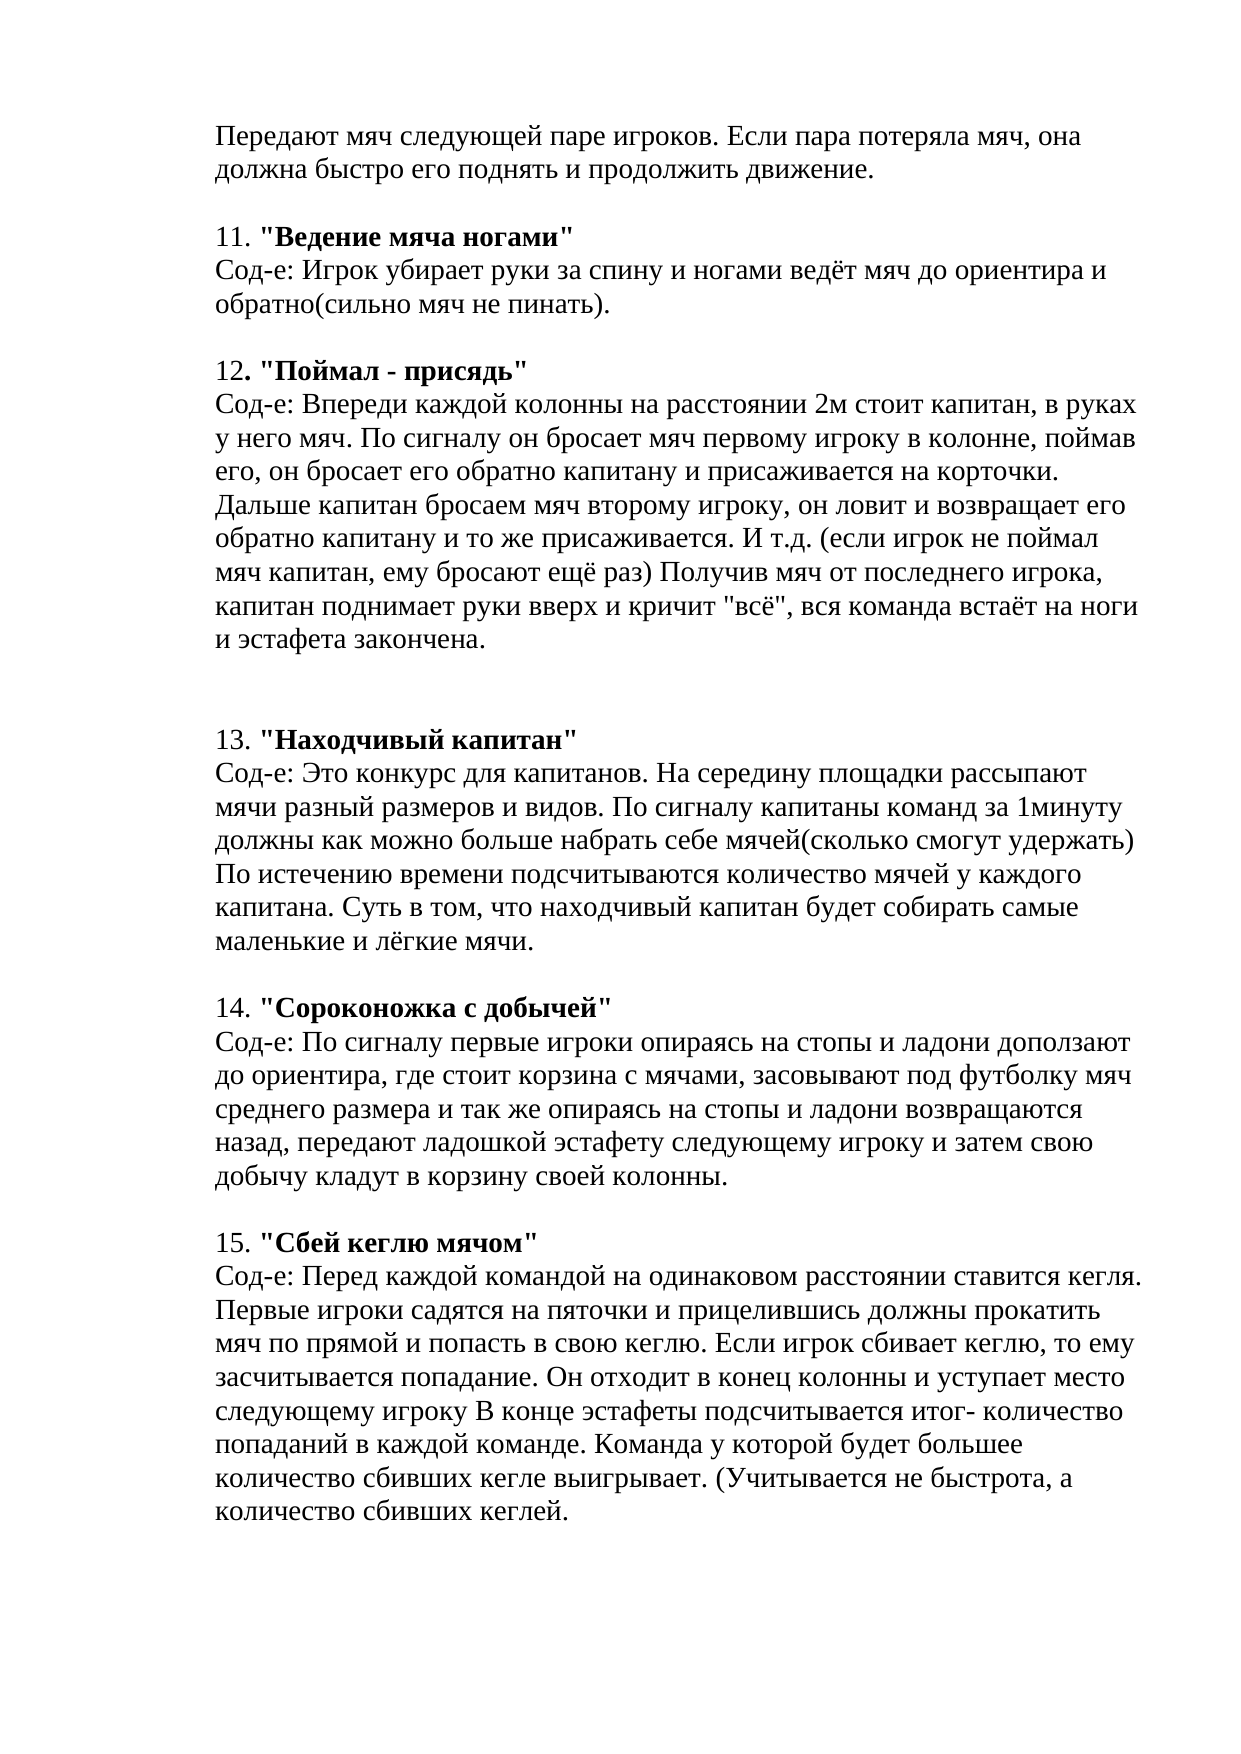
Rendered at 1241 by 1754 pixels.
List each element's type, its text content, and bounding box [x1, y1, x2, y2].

text Сод-е: По сигналу первые игроки опираясь на стопы и ладони доползают до ориентира, где стоит корзина с мячами, засовывают под футболку мяч среднего размера и так же опираясь на стопы и ладони возвращаются назад, передают ладошкой эстафету следующему игроку и затем свою добычу кладут в корзину своей колонны. [215, 1024, 1152, 1191]
text 15. "Сбей кеглю мячом" [215, 1225, 1152, 1258]
text Сод-е: Это конкурс для капитанов. На середину площадки рассыпают мячи разный размеров и видов. По сигналу капитаны команд за 1минуту должны как можно больше набрать себе мячей(сколько смогут удержать) По истечению времени подсчитываются количество мячей у каждого капитана. Суть в том, что находчивый капитан будет собирать самые маленькие и лёгкие мячи. [215, 755, 1152, 957]
text Сод-е: Игрок убирает руки за спину и ногами ведёт мяч до ориентира и обратно(сильно мяч не пинать). [215, 252, 1152, 319]
text Сод-е: Перед каждой командой на одинаковом расстоянии ставится кегля. Первые игроки садятся на пяточки и прицелившись должны прокатить мяч по прямой и попасть в свою кеглю. Если игрок сбивает кеглю, то ему засчитывается попадание. Он отходит в конец колонны и уступает место следующему игроку В конце эстафеты подсчитывается итог- количество попаданий в каждой команде. Команда у которой будет большее количество сбивших кегле выигрывает. (Учитывается не быстрота, а количество сбивших кеглей. [215, 1258, 1152, 1527]
text 11. "Ведение мяча ногами" [215, 219, 1152, 252]
text 13. "Находчивый капитан" [215, 722, 1152, 755]
text Сод-е: Впереди каждой колонны на расстоянии 2м стоит капитан, в руках у него мяч. По сигналу он бросает мяч первому игроку в колонне, поймав его, он бросает его обратно капитану и присаживается на корточки. Дальше капитан бросаем мяч второму игроку, он ловит и возвращает его обратно капитану и то же присаживается. И т.д. (если игрок не поймал мяч капитан, ему бросают ещё раз) Получив мяч от последнего игрока, капитан поднимает руки вверх и кричит "всё", вся команда встаёт на ноги и эстафета закончена. [215, 386, 1152, 655]
text 12. "Поймал - присядь" [215, 353, 1152, 386]
text 14. "Сороконожка с добычей" [215, 990, 1152, 1024]
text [215, 118, 1152, 185]
